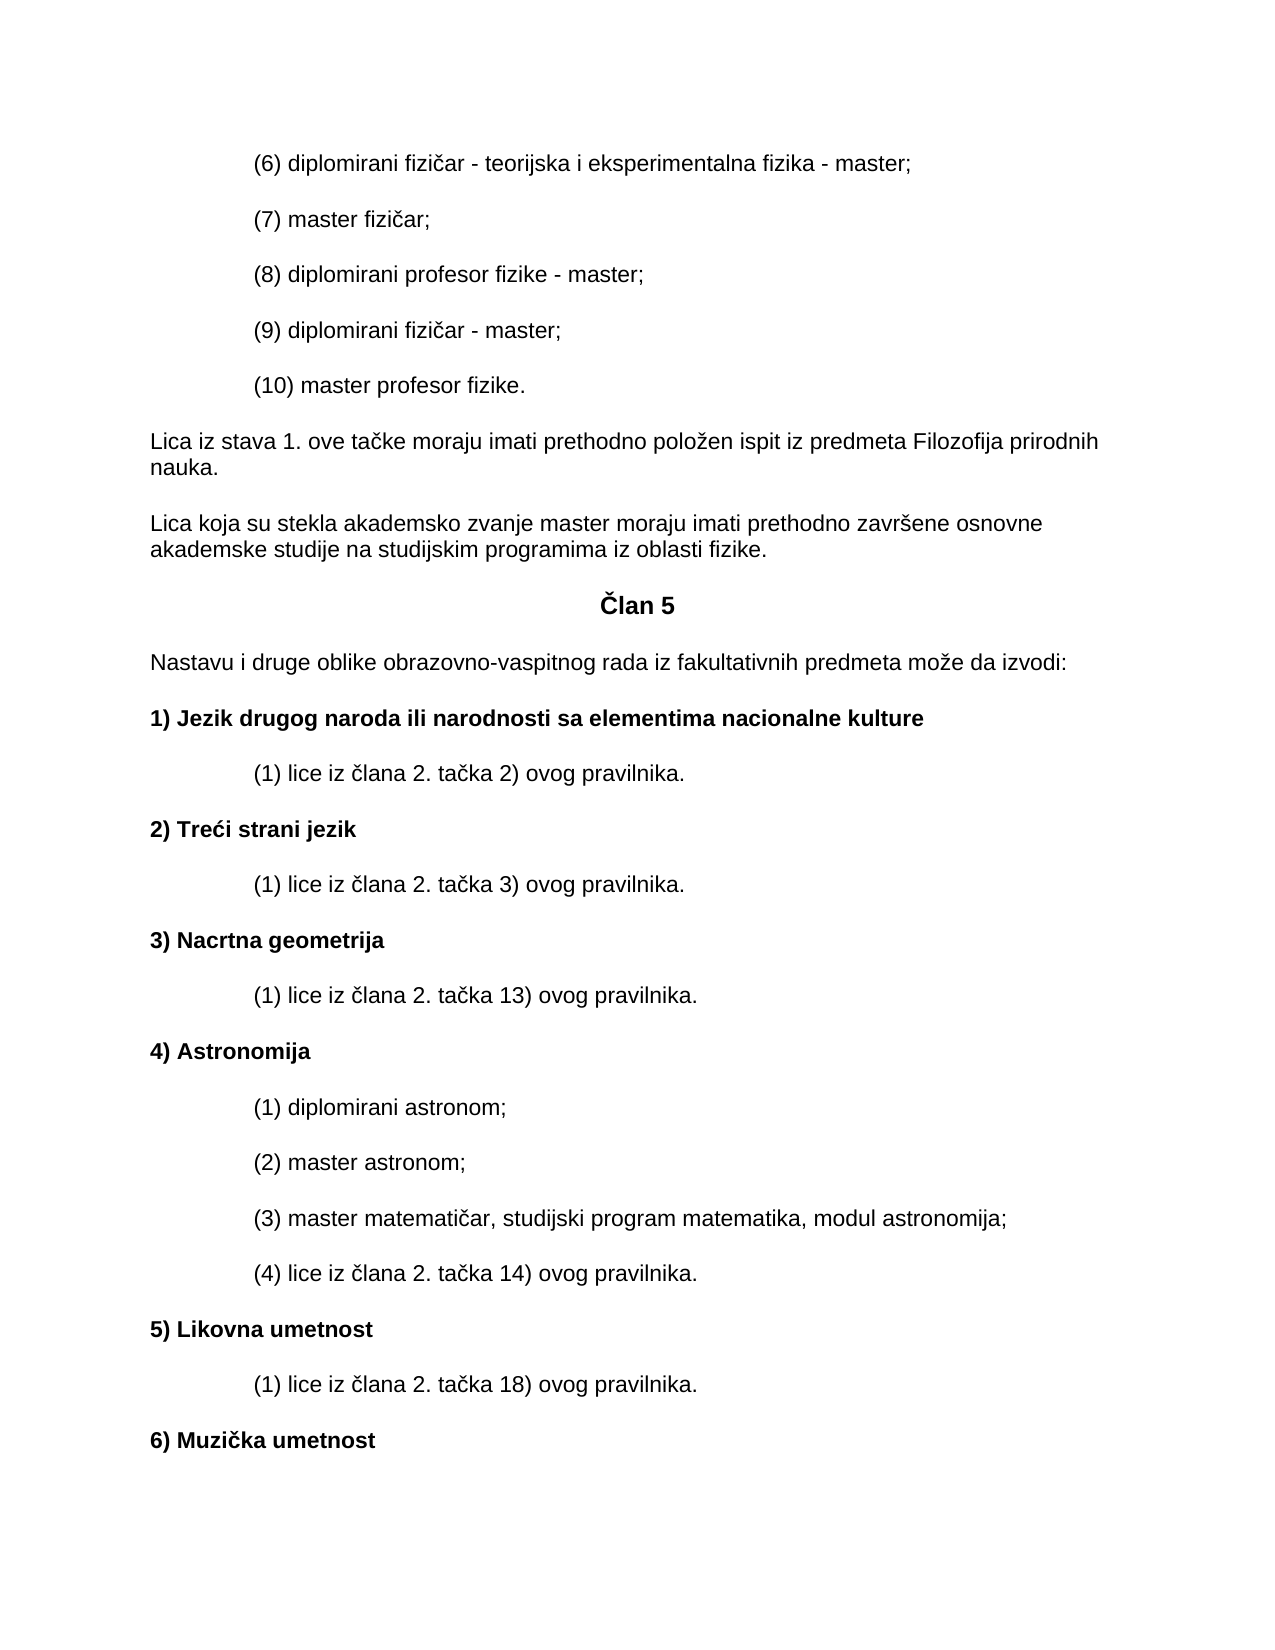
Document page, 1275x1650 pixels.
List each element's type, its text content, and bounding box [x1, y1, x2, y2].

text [253, 1371, 1125, 1397]
text (1) lice iz člana 2. tačka 2) ovog pravilnika. [253, 760, 1125, 787]
text (3) master matematičar, studijski program matematika, modul astronomija; [253, 1204, 1125, 1231]
text 4) Astronomija [150, 1038, 1125, 1064]
text (1) lice iz člana 2. tačka 3) ovog pravilnika. [253, 871, 1125, 898]
text Član 5 [150, 591, 1125, 620]
text (1) lice iz člana 2. tačka 13) ovog pravilnika. [253, 982, 1125, 1009]
text Nastavu i druge oblike obrazovno-vaspitnog rada iz fakultativnih predmeta može da izvodi: [150, 649, 1125, 676]
text (8) diplomirani profesor fizike - master; [253, 261, 1125, 287]
text 1) Jezik drugog naroda ili narodnosti sa elementima nacionalne kulture [150, 705, 1125, 731]
text (6) diplomirani fizičar - teorijska i eksperimentalna fizika - master; [253, 150, 1125, 176]
text 3) Nacrtna geometrija [150, 927, 1125, 953]
text (1) diplomirani astronom; [253, 1093, 1125, 1120]
text 5) Likovna umetnost [150, 1316, 1125, 1342]
text (7) master fizičar; [253, 206, 1125, 232]
text 2) Treći strani jezik [150, 816, 1125, 842]
text (4) lice iz člana 2. tačka 14) ovog pravilnika. [253, 1260, 1125, 1286]
text Lica koja su stekla akademsko zvanje master moraju imati prethodno završene osnovne akademske studije na studijskim programima iz oblasti fizike. [150, 509, 1125, 562]
text (9) diplomirani fizičar - master; [253, 317, 1125, 343]
text Lica iz stava 1. ove tačke moraju imati prethodno položen ispit iz predmeta Filozofija prirodnih nauka. [150, 428, 1125, 480]
text (2) master astronom; [253, 1149, 1125, 1175]
text (10) master profesor fizike. [253, 372, 1125, 398]
text 6) Muzička umetnost [150, 1427, 1125, 1453]
